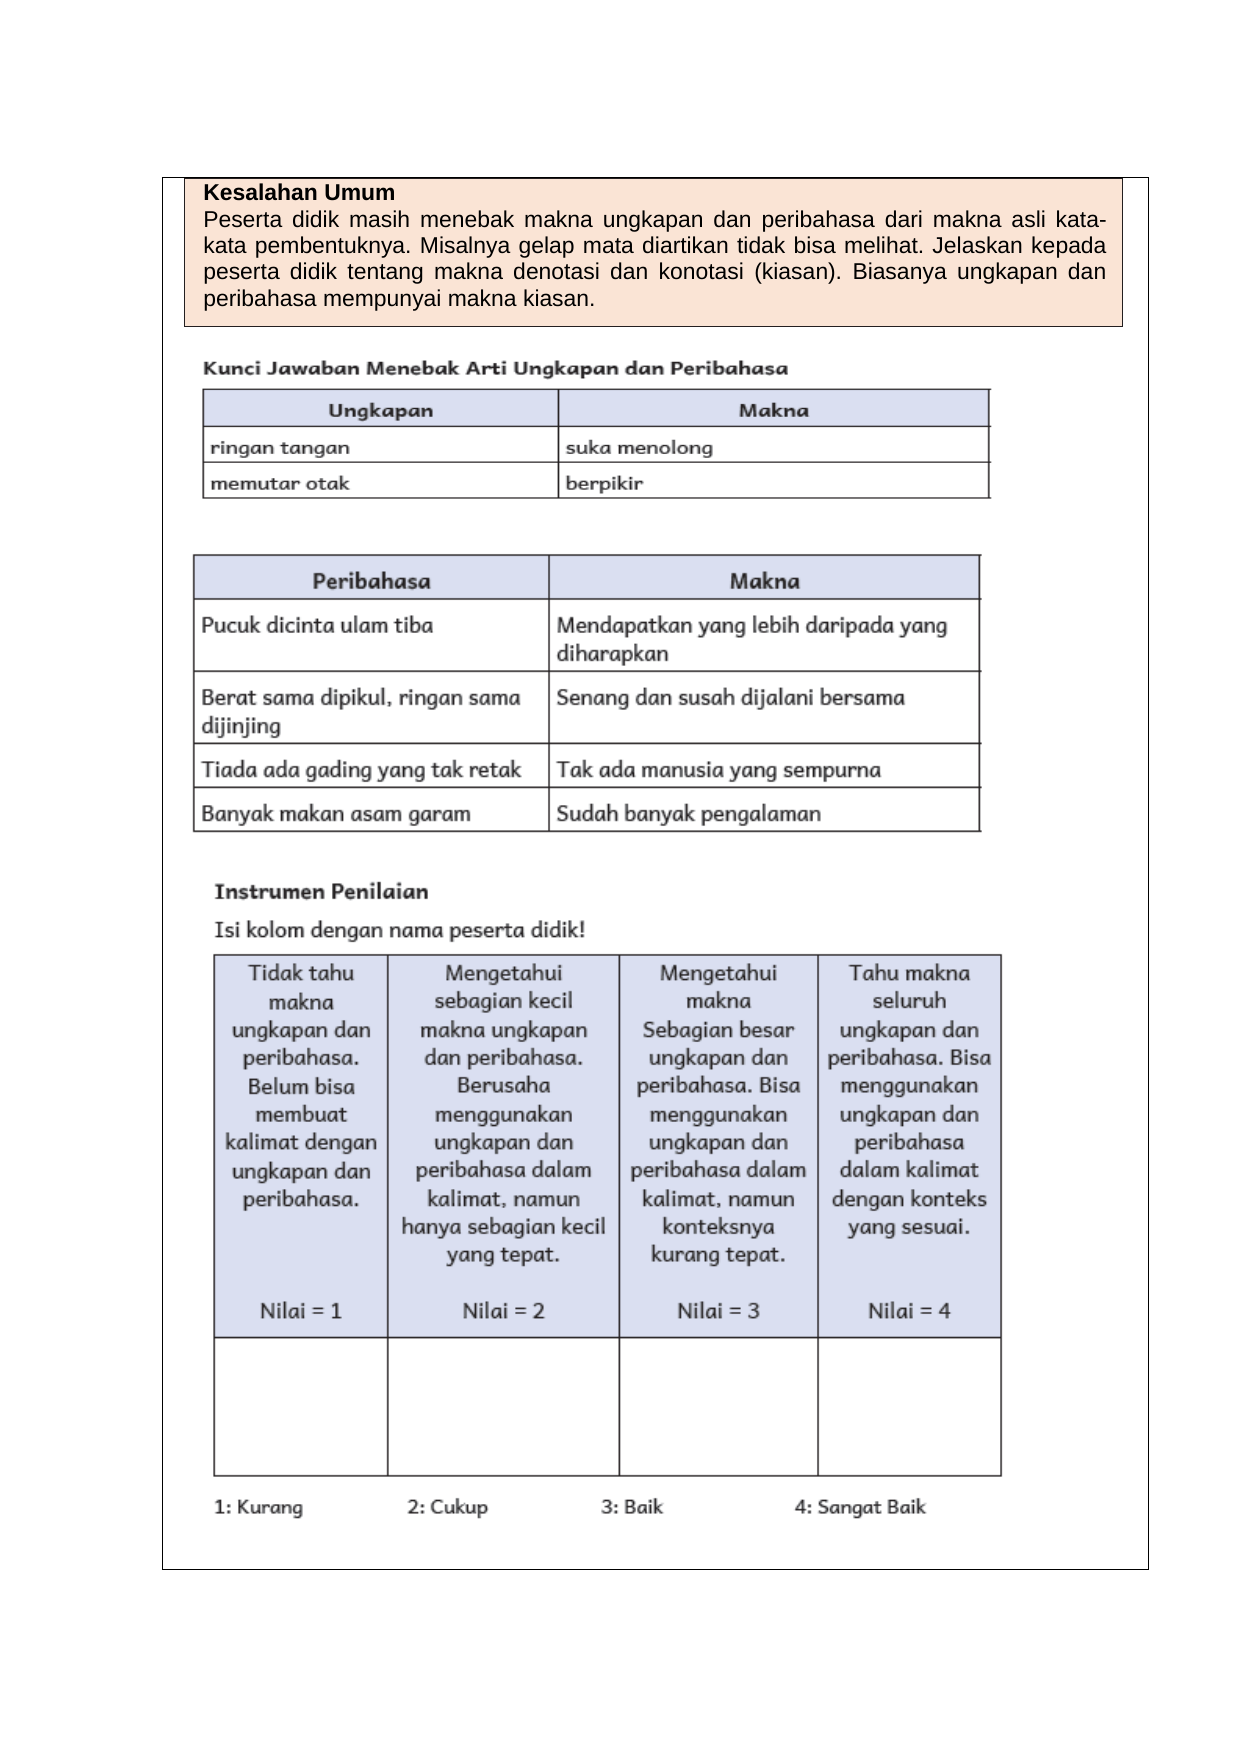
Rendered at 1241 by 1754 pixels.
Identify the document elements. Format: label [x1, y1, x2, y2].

picture [173, 353, 1029, 848]
table_cell [163, 178, 1148, 1568]
picture [173, 873, 1035, 1543]
